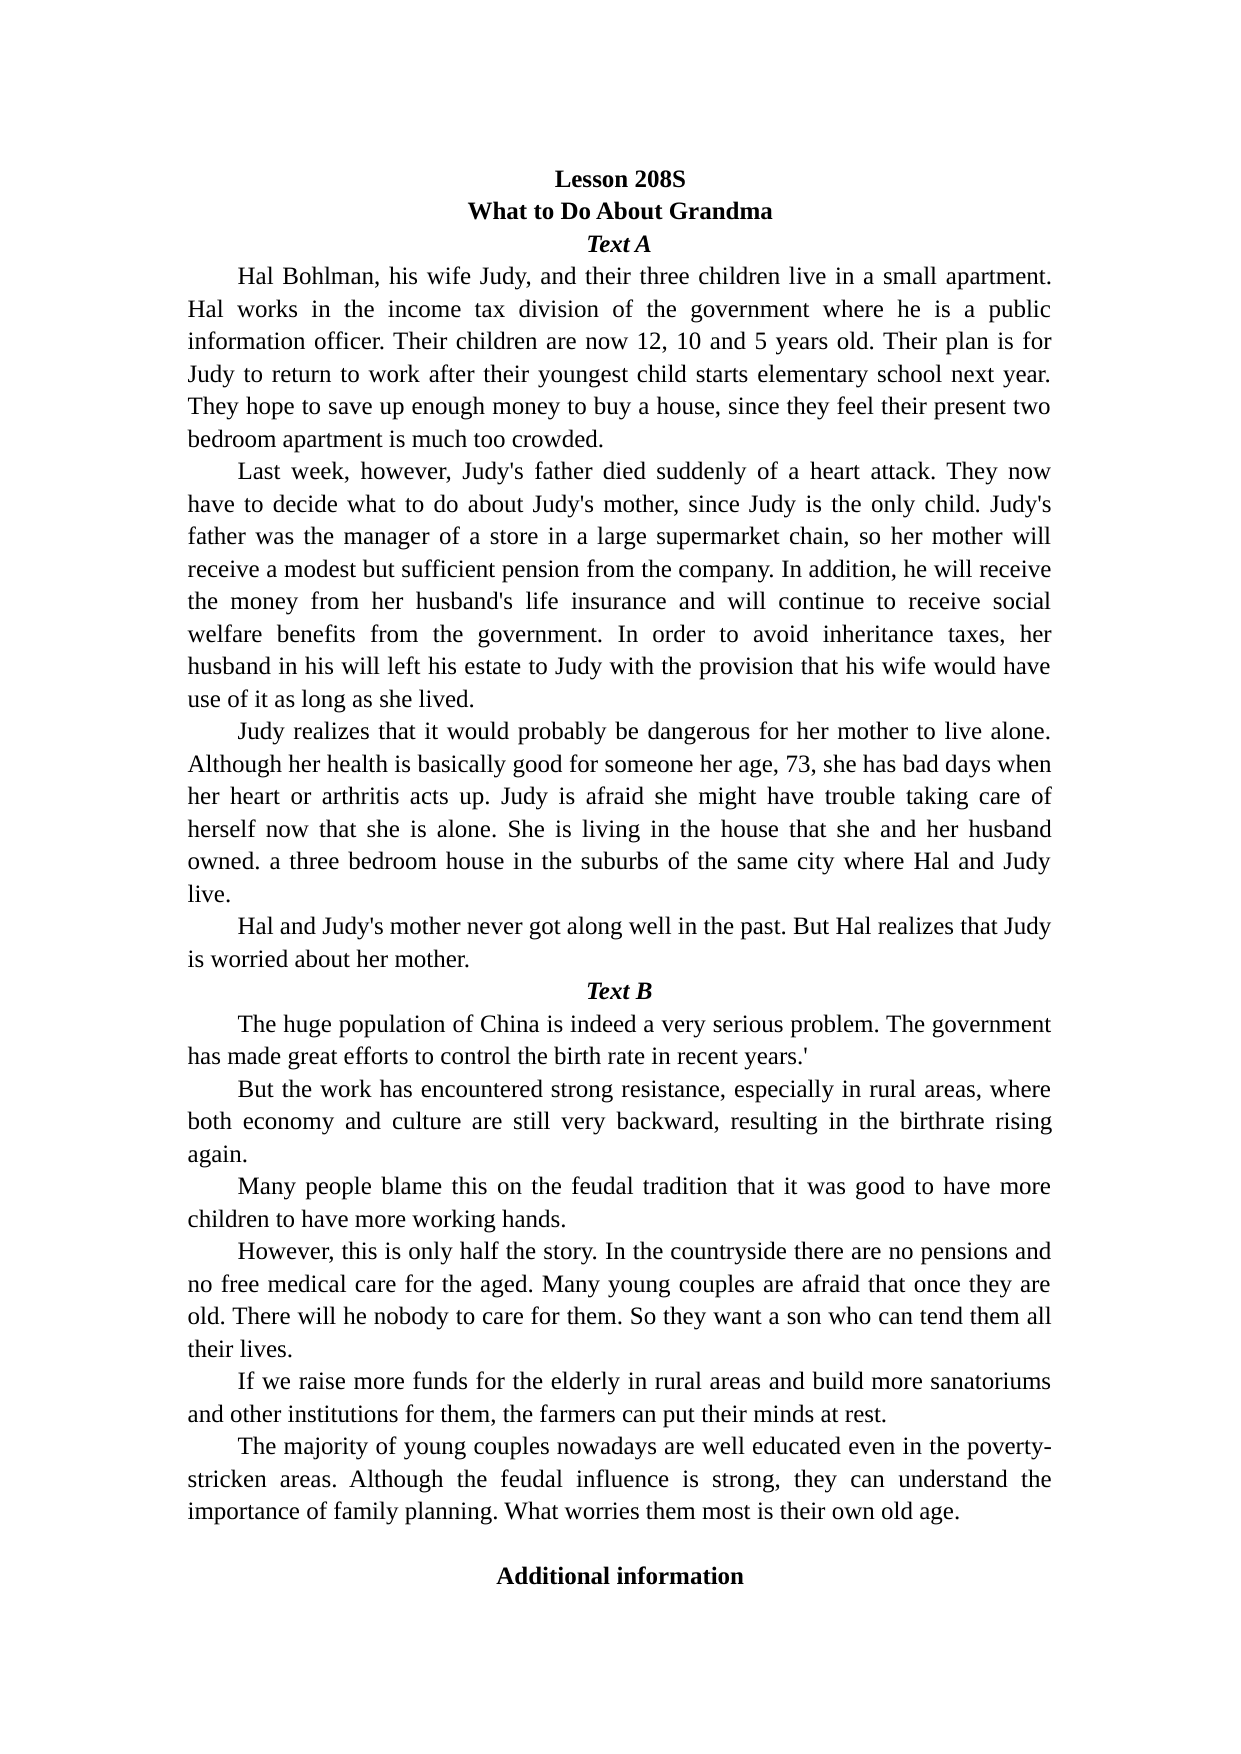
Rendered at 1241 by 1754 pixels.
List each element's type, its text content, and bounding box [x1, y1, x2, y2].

text Hal Bohlman, his wife Judy, and their three children live in a small apartment. Hal works in the income tax division of the government where he is a public information officer. Their children are now 12, 10 and 5 years old. Their plan is for Judy to return to work after their youngest child starts elementary school next year. They hope to save up enough money to buy a house, since they feel their present two bedroom apartment is much too crowded. [187, 259, 1053, 454]
text The majority of young couples nowadays are well educated even in the poverty-stricken areas. Although the feudal influence is strong, they can understand the importance of family planning. What worries them most is their own old age. [187, 1429, 1053, 1527]
text However, this is only half the story. In the countryside there are no pensions and no free medical care for the aged. Many young couples are afraid that once they are old. There will he nobody to care for them. So they want a son who can tend them all their lives. [187, 1234, 1053, 1364]
text Text B [187, 974, 1053, 1007]
text Judy realizes that it would probably be dangerous for her mother to live alone. Although her health is basically good for someone her age, 73, she has bad days when her heart or arthritis acts up. Judy is afraid she might have trouble taking care of herself now that she is alone. She is living in the house that she and her husband owned. a three bedroom house in the suburbs of the same city where Hal and Judy live. [187, 714, 1053, 909]
text What to Do About Grandma [187, 194, 1053, 227]
text The huge population of China is indeed a very serious problem. The government has made great efforts to control the birth rate in recent years.' [187, 1007, 1053, 1072]
text Text A [187, 227, 1053, 259]
text Additional information [187, 1559, 1053, 1592]
text Lesson 208S [187, 162, 1053, 194]
text But the work has encountered strong resistance, especially in rural areas, where both economy and culture are still very backward, resulting in the birthrate rising again. [187, 1072, 1053, 1169]
text Many people blame this on the feudal tradition that it was good to have more children to have more working hands. [187, 1169, 1053, 1234]
text Hal and Judy's mother never got along well in the past. But Hal realizes that Judy is worried about her mother. [187, 909, 1053, 974]
text Last week, however, Judy's father died suddenly of a heart attack. They now have to decide what to do about Judy's mother, since Judy is the only child. Judy's father was the manager of a store in a large supermarket chain, so her mother will receive a modest but sufficient pension from the company. In addition, he will receive the money from her husband's life insurance and will continue to receive social welfare benefits from the government. In order to avoid inheritance taxes, her husband in his will left his estate to Judy with the provision that his wife would have use of it as long as she lived. [187, 454, 1053, 714]
text If we raise more funds for the elderly in rural areas and build more sanatoriums and other institutions for them, the farmers can put their minds at rest. [187, 1364, 1053, 1429]
